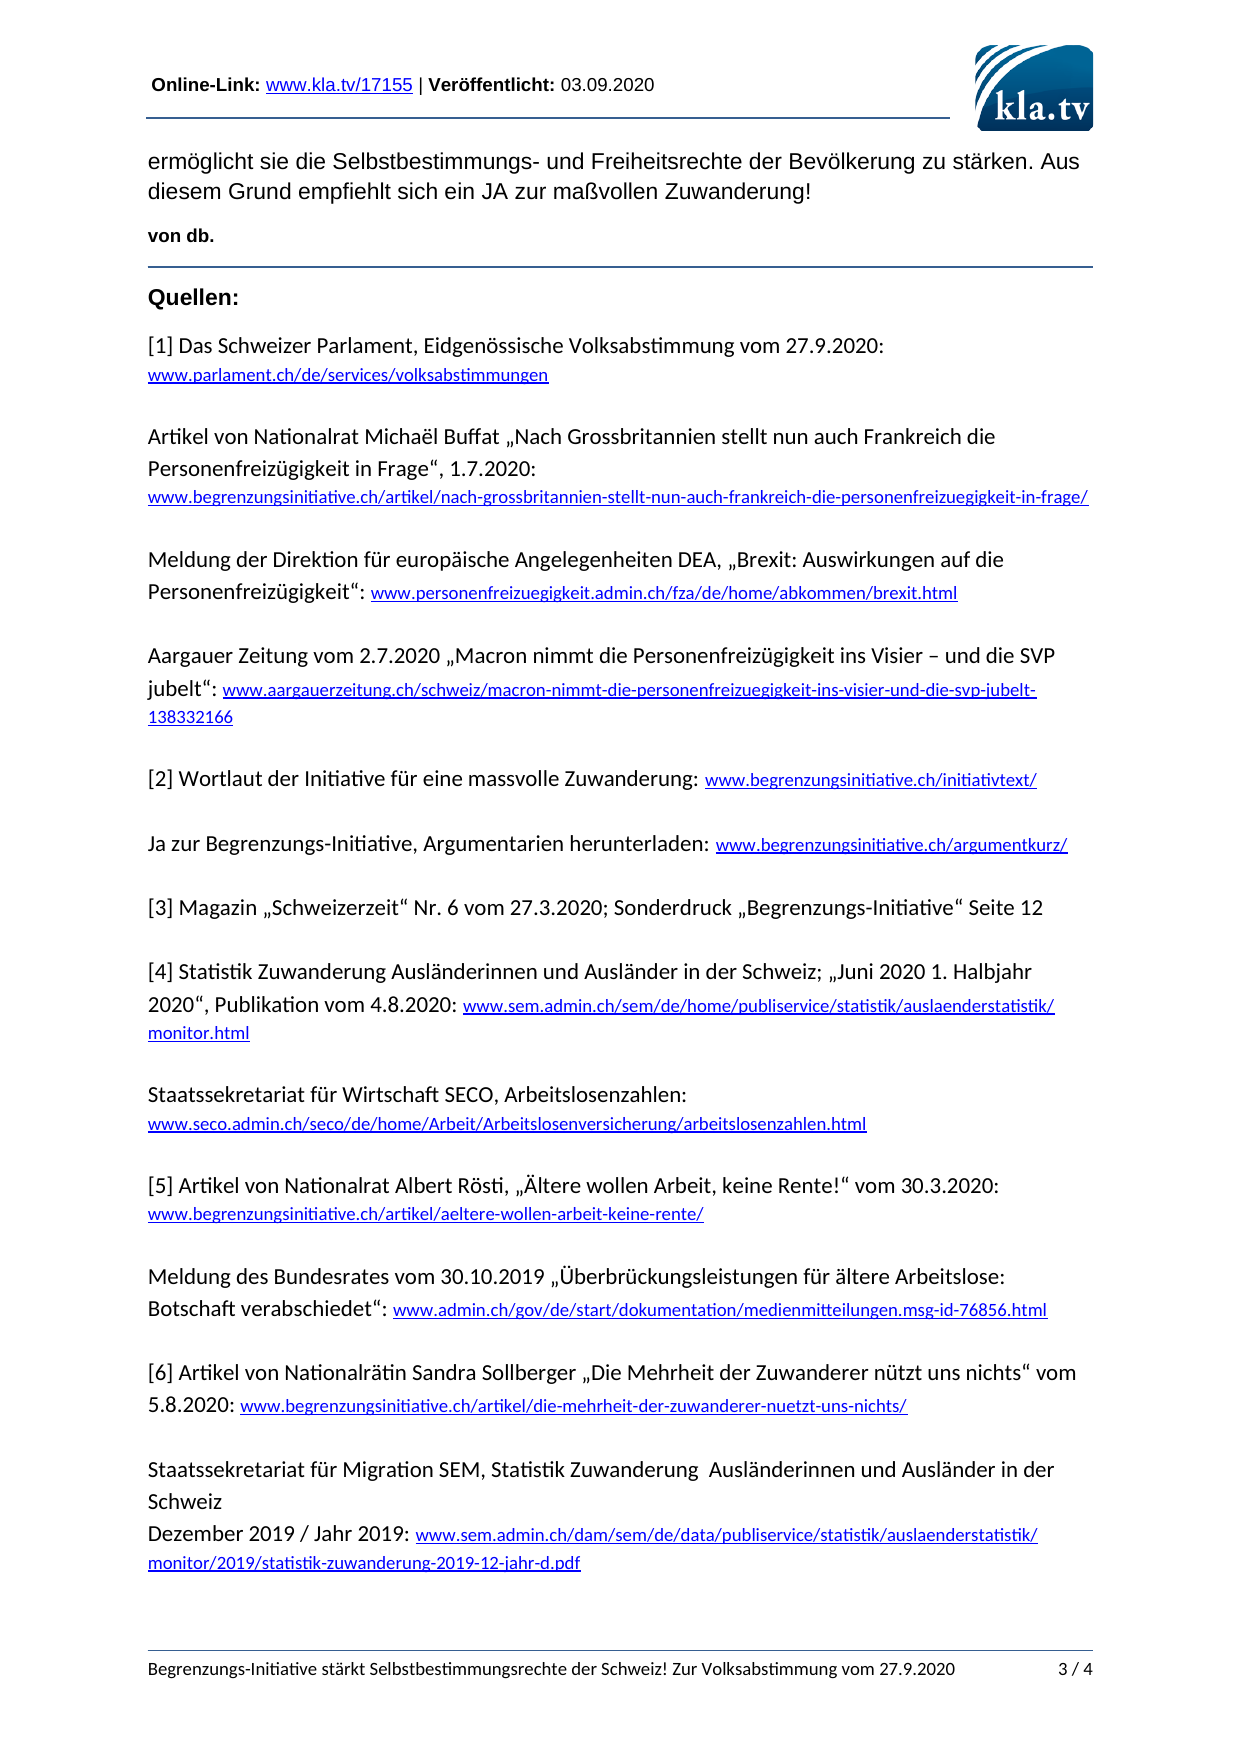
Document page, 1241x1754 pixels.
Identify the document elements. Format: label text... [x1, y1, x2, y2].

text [148, 331, 1093, 1606]
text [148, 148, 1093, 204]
text Quellen: [148, 268, 1093, 311]
text von db. [148, 225, 1093, 246]
